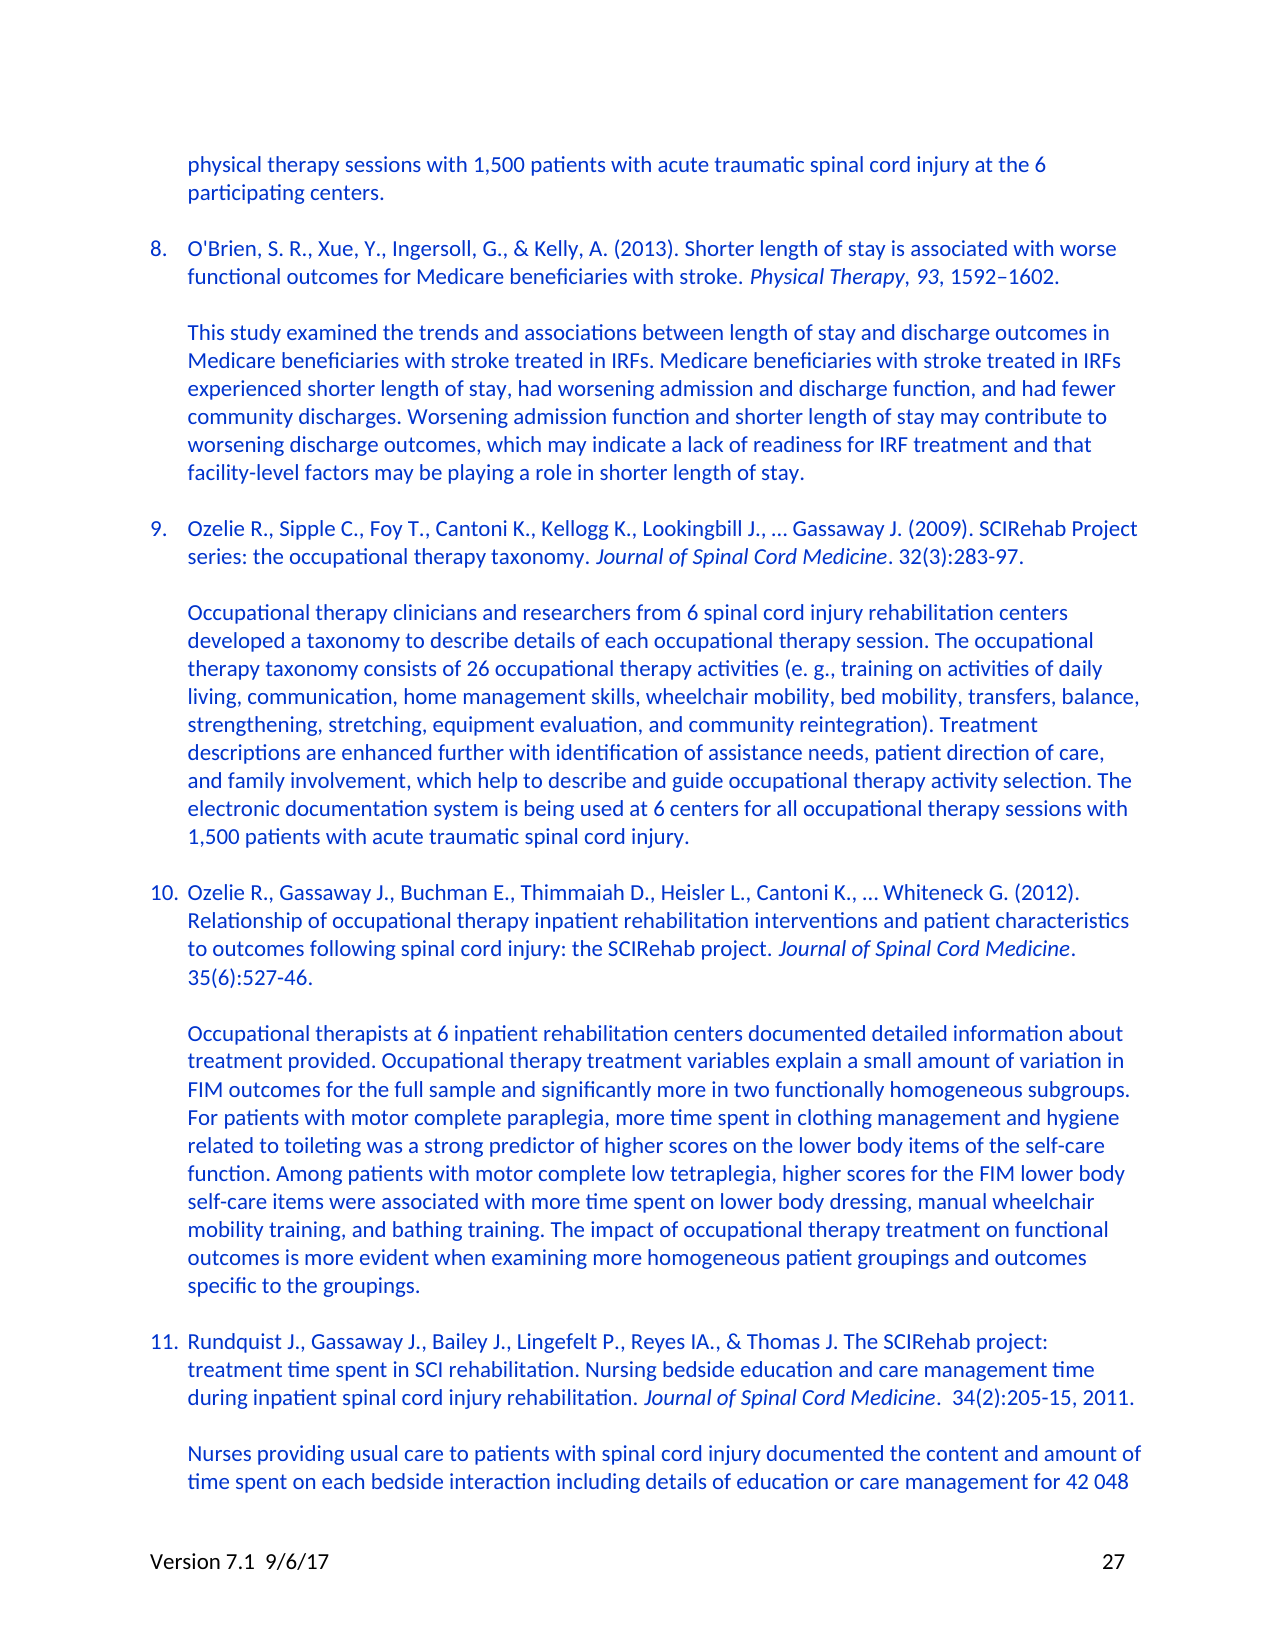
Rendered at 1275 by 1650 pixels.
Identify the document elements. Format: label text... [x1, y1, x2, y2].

list This study examined the trends and associations between length of stay and discharge outcomes in Medicare beneficiaries with stroke treated in IRFs. Medicare beneficiaries with stroke treated in IRFs experienced shorter length of stay, had worsening admission and discharge function, and had fewer community discharges. Worsening admission function and shorter length of stay may contribute to worsening discharge outcomes, which may indicate a lack of readiness for IRF treatment and that facility-level factors may be playing a role in shorter length of stay. [187, 318, 1144, 486]
list O'Brien, S. R., Xue, Y., Ingersoll, G., & Kelly, A. (2013). Shorter length of stay is associated with worse functional outcomes for Medicare beneficiaries with stroke. Physical Therapy, 93, 1592–1602. [150, 234, 1144, 290]
list Ozelie R., Gassaway J., Buchman E., Thimmaiah D., Heisler L., Cantoni K., … Whiteneck G. (2012). Relationship of occupational therapy inpatient rehabilitation interventions and patient characteristics to outcomes following spinal cord injury: the SCIRehab project. Journal of Spinal Cord Medicine. 35(6):527-46. [150, 878, 1144, 991]
list Occupational therapy clinicians and researchers from 6 spinal cord injury rehabilitation centers developed a taxonomy to describe details of each occupational therapy session. The occupational therapy taxonomy consists of 26 occupational therapy activities (e. g., training on activities of daily living, communication, home management skills, wheelchair mobility, bed mobility, transfers, balance, strengthening, stretching, equipment evaluation, and community reintegration). Treatment descriptions are enhanced further with identification of assistance needs, patient direction of care, and family involvement, which help to describe and guide occupational therapy activity selection. The electronic documentation system is being used at 6 centers for all occupational therapy sessions with 1,500 patients with acute traumatic spinal cord injury. [187, 598, 1144, 851]
list Ozelie R., Sipple C., Foy T., Cantoni K., Kellogg K., Lookingbill J., … Gassaway J. (2009). SCIRehab Project series: the occupational therapy taxonomy. Journal of Spinal Cord Medicine. 32(3):283-97. [150, 514, 1144, 570]
list Rundquist J., Gassaway J., Bailey J., Lingefelt P., Reyes IA., & Thomas J. The SCIRehab project: treatment time spent in SCI rehabilitation. Nursing bedside education and care management time during inpatient spinal cord injury rehabilitation. Journal of Spinal Cord Medicine. 34(2):205-15, 2011. [150, 1327, 1144, 1411]
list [187, 1439, 1144, 1495]
list Occupational therapists at 6 inpatient rehabilitation centers documented detailed information about treatment provided. Occupational therapy treatment variables explain a small amount of variation in FIM outcomes for the full sample and significantly more in two functionally homogeneous subgroups. For patients with motor complete paraplegia, more time spent in clothing management and hygiene related to toileting was a strong predictor of higher scores on the lower body items of the self-care function. Among patients with motor complete low tetraplegia, higher scores for the FIM lower body self-care items were associated with more time spent on lower body dressing, manual wheelchair mobility training, and bathing training. The impact of occupational therapy treatment on functional outcomes is more evident when examining more homogeneous patient groupings and outcomes specific to the groupings. [187, 1019, 1144, 1299]
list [187, 150, 1144, 206]
